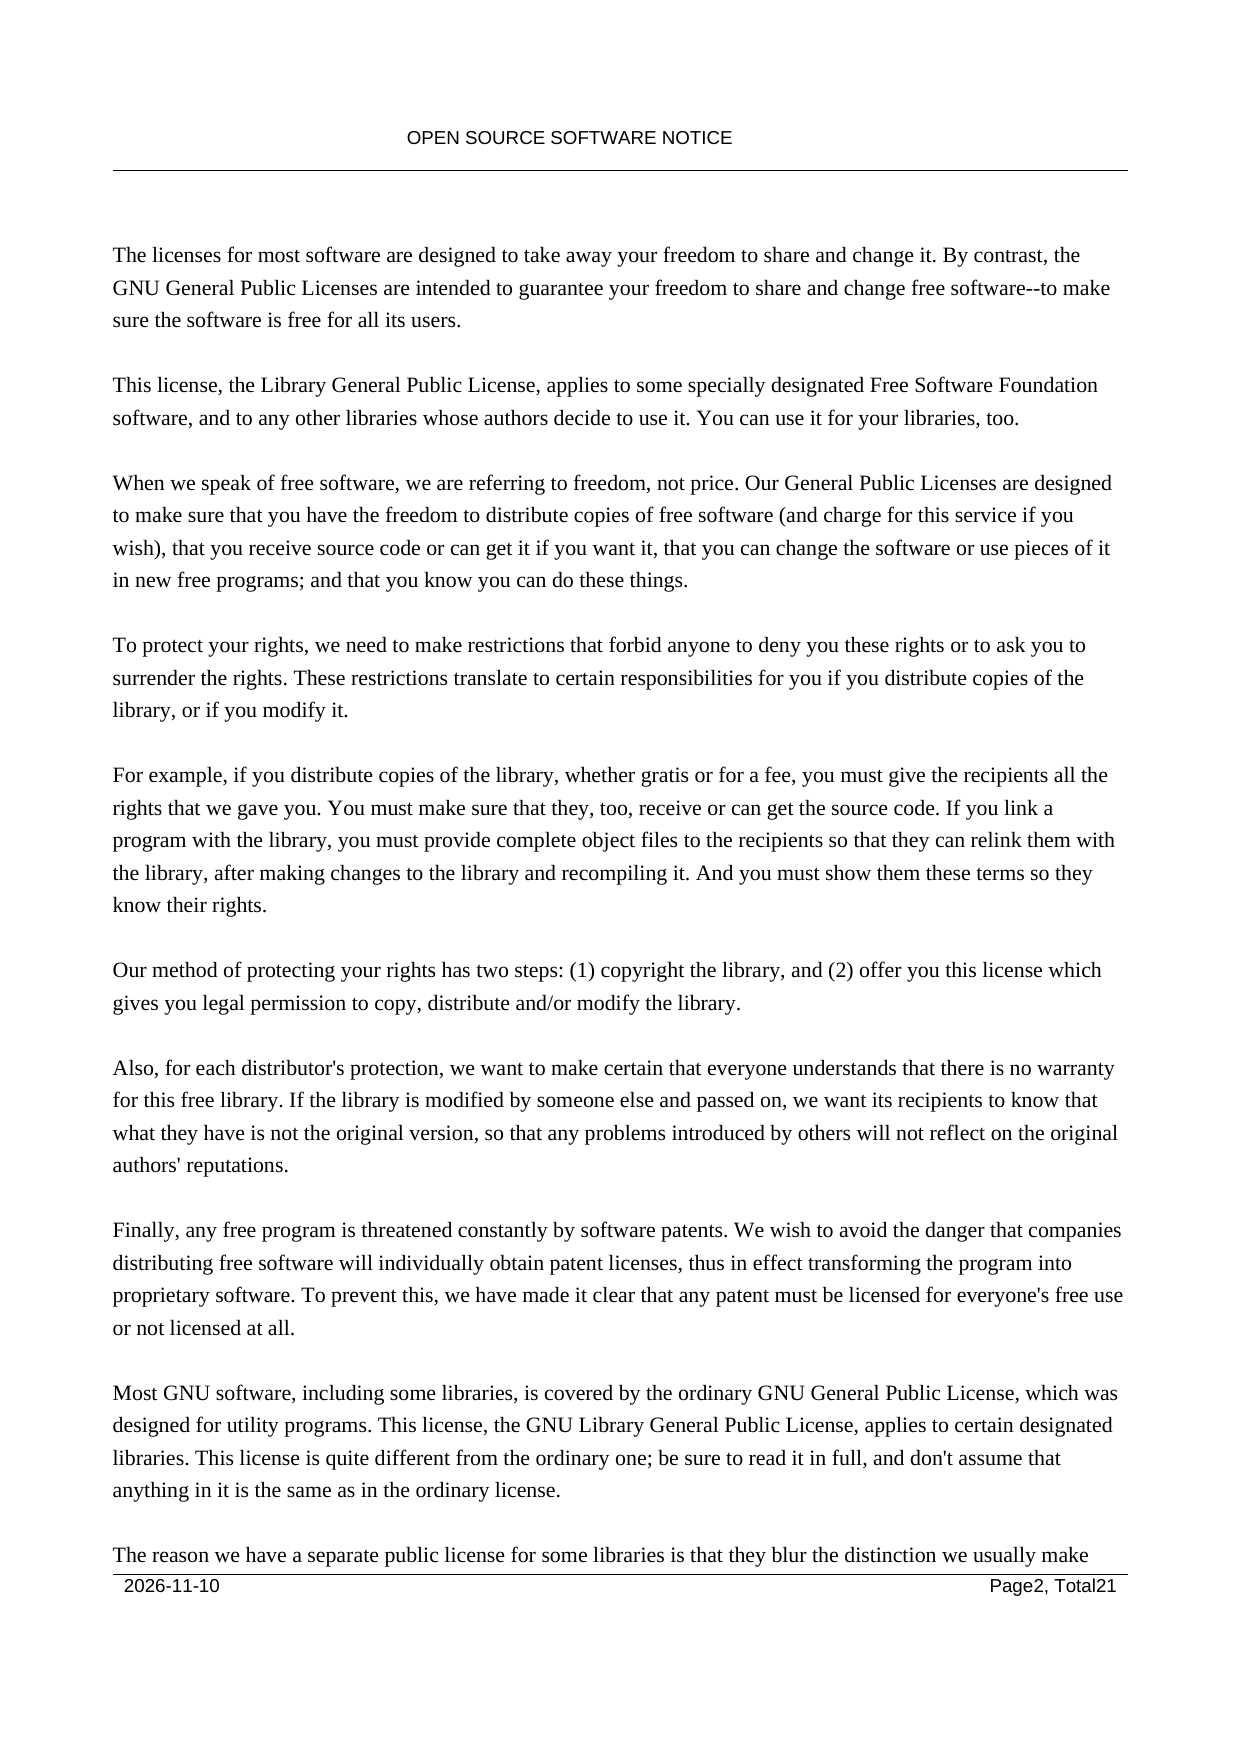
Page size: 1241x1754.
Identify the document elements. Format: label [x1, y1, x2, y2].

text [112, 206, 1128, 1571]
